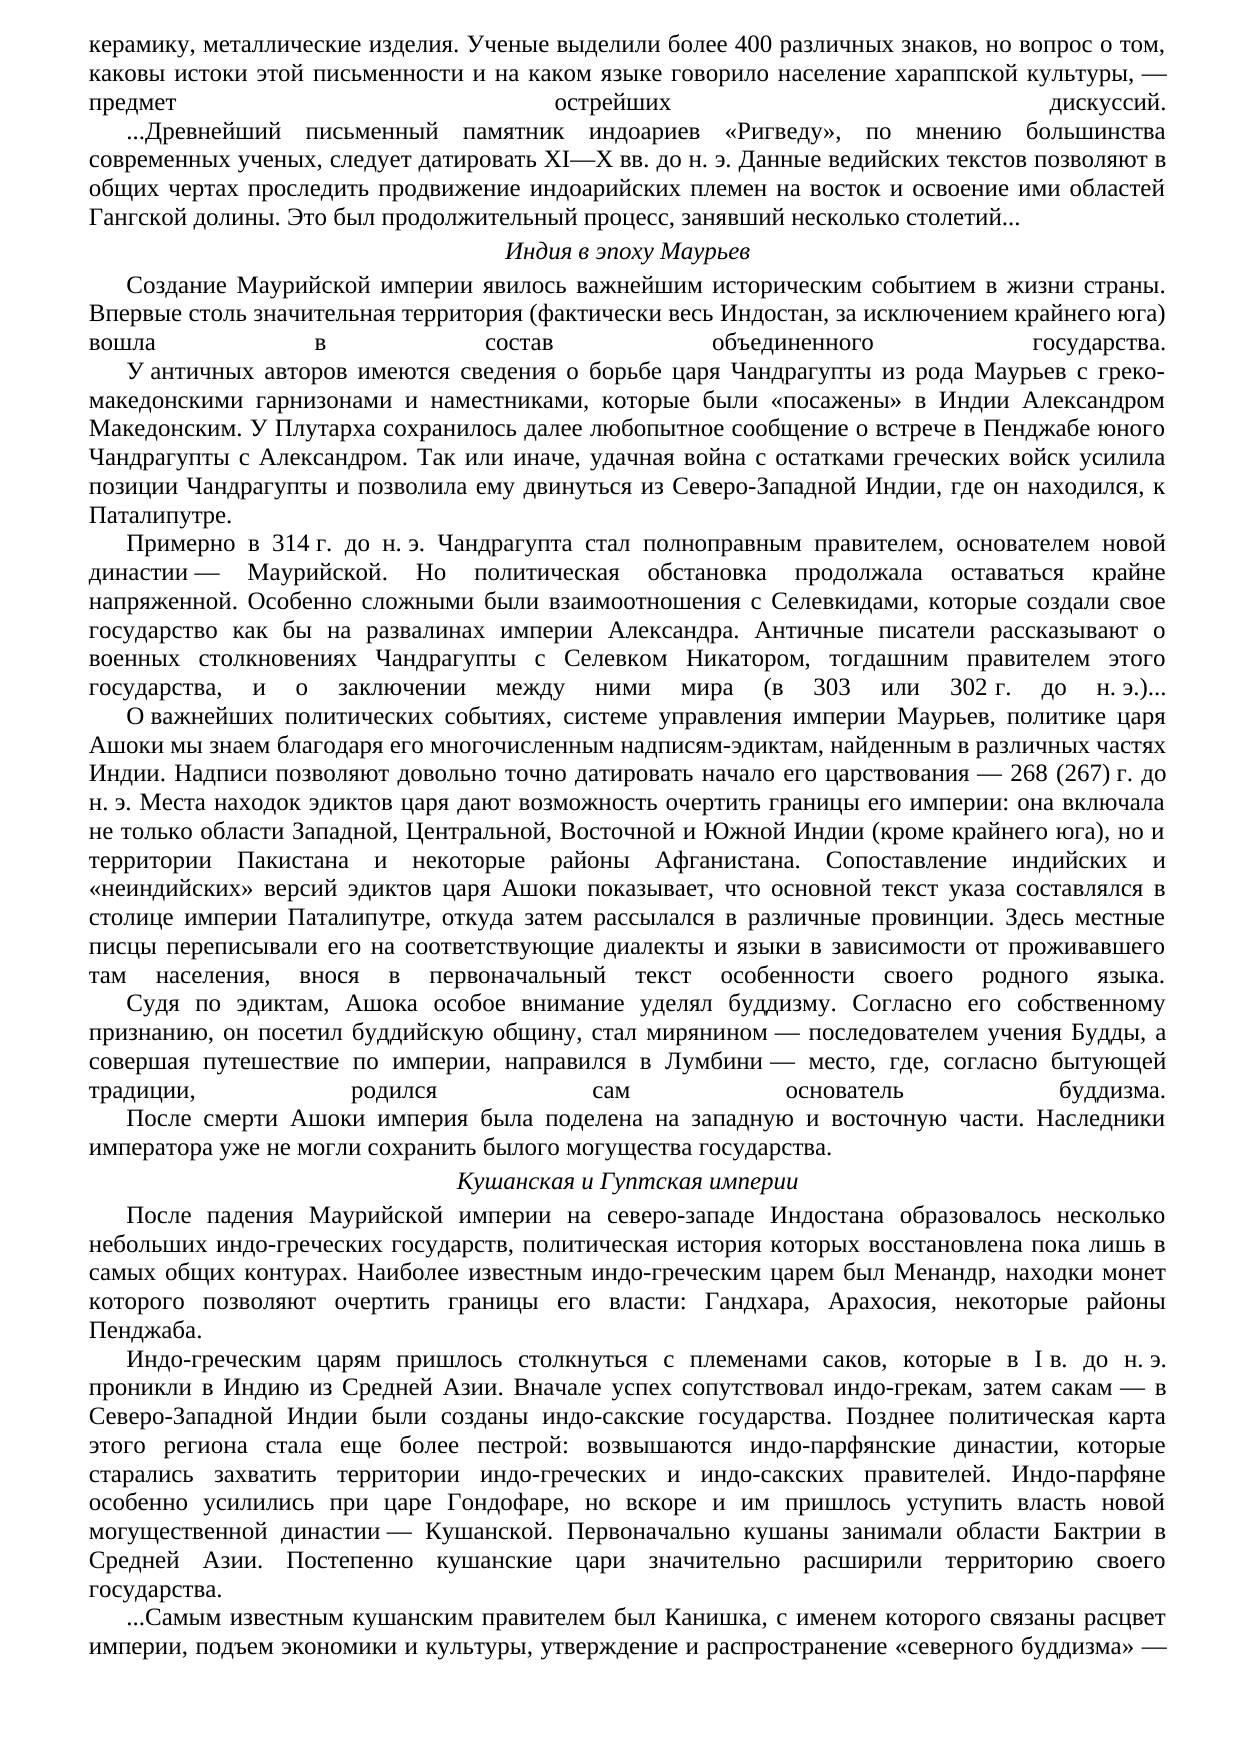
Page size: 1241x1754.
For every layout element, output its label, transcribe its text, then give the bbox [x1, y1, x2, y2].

text Индия в эпоху Маурьев [89, 236, 1167, 265]
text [89, 1200, 1167, 1660]
text Кушанская и Гуптская империи [89, 1166, 1167, 1195]
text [89, 29, 1167, 231]
text Создание Маурийской империи явилось важнейшим историческим событием в жизни страны. Впервые столь значительная территория (фактически весь Индостан, за исключением крайнего юга) вошла в состав объединенного государства. У античных авторов имеются сведения о борьбе царя Чандрагупты из рода Маурьев с греко-македонскими гарнизонами и наместниками, которые были «посажены» в Индии Александром Македонским. У Плутарха сохранилось далее любопытное сообщение о встрече в Пенджабе юного Чандрагупты с Александром. Так или иначе, удачная война с остатками греческих войск усилила позиции Чандрагупты и позволила ему двинуться из Северо-Западной Индии, где он находился, к Паталипутре. Примерно в 314 г. до н. э. Чандрагупта стал полноправным правителем, основателем новой династии — Маурийской. Но политическая обстановка продолжала оставаться крайне напряженной. Особенно сложными были взаимоотношения с Селевкидами, которые создали свое государство как бы на развалинах империи Александра. Античные писатели рассказывают о военных столкновениях Чандрагупты с Селевком Никатором, тогдашним правителем этого государства, и о заключении между ними мира (в 303 или 302 г. до н. э.)... О важнейших политических событиях, системе управления империи Маурьев, политике царя Ашоки мы знаем благодаря его многочисленным надписям-эдиктам, найденным в различных частях Индии. Надписи позволяют довольно точно датировать начало его царствования — 268 (267) г. до н. э. Места находок эдиктов царя дают возможность очертить границы его империи: она включала не только области Западной, Центральной, Восточной и Южной Индии (кроме крайнего юга), но и территории Пакистана и некоторые районы Афганистана. Сопоставление индийских и «неиндийских» версий эдиктов царя Ашоки показывает, что основной текст указа составлялся в столице империи Паталипутре, откуда затем рассылался в различные провинции. Здесь местные писцы переписывали его на соответствующие диалекты и языки в зависимости от проживавшего там населения, внося в первоначальный текст особенности своего родного языка. Судя по эдиктам, Ашока особое внимание уделял буддизму. Согласно его собственному признанию, он посетил буддийскую общину, стал мирянином — последователем учения Будды, а совершая путешествие по империи, направился в Лумбини — место, где, согласно бытующей традиции, родился сам основатель буддизма. После смерти Ашоки империя была поделена на западную и восточную части. Наследники императора уже не могли сохранить былого могущества государства. [89, 270, 1167, 1161]
